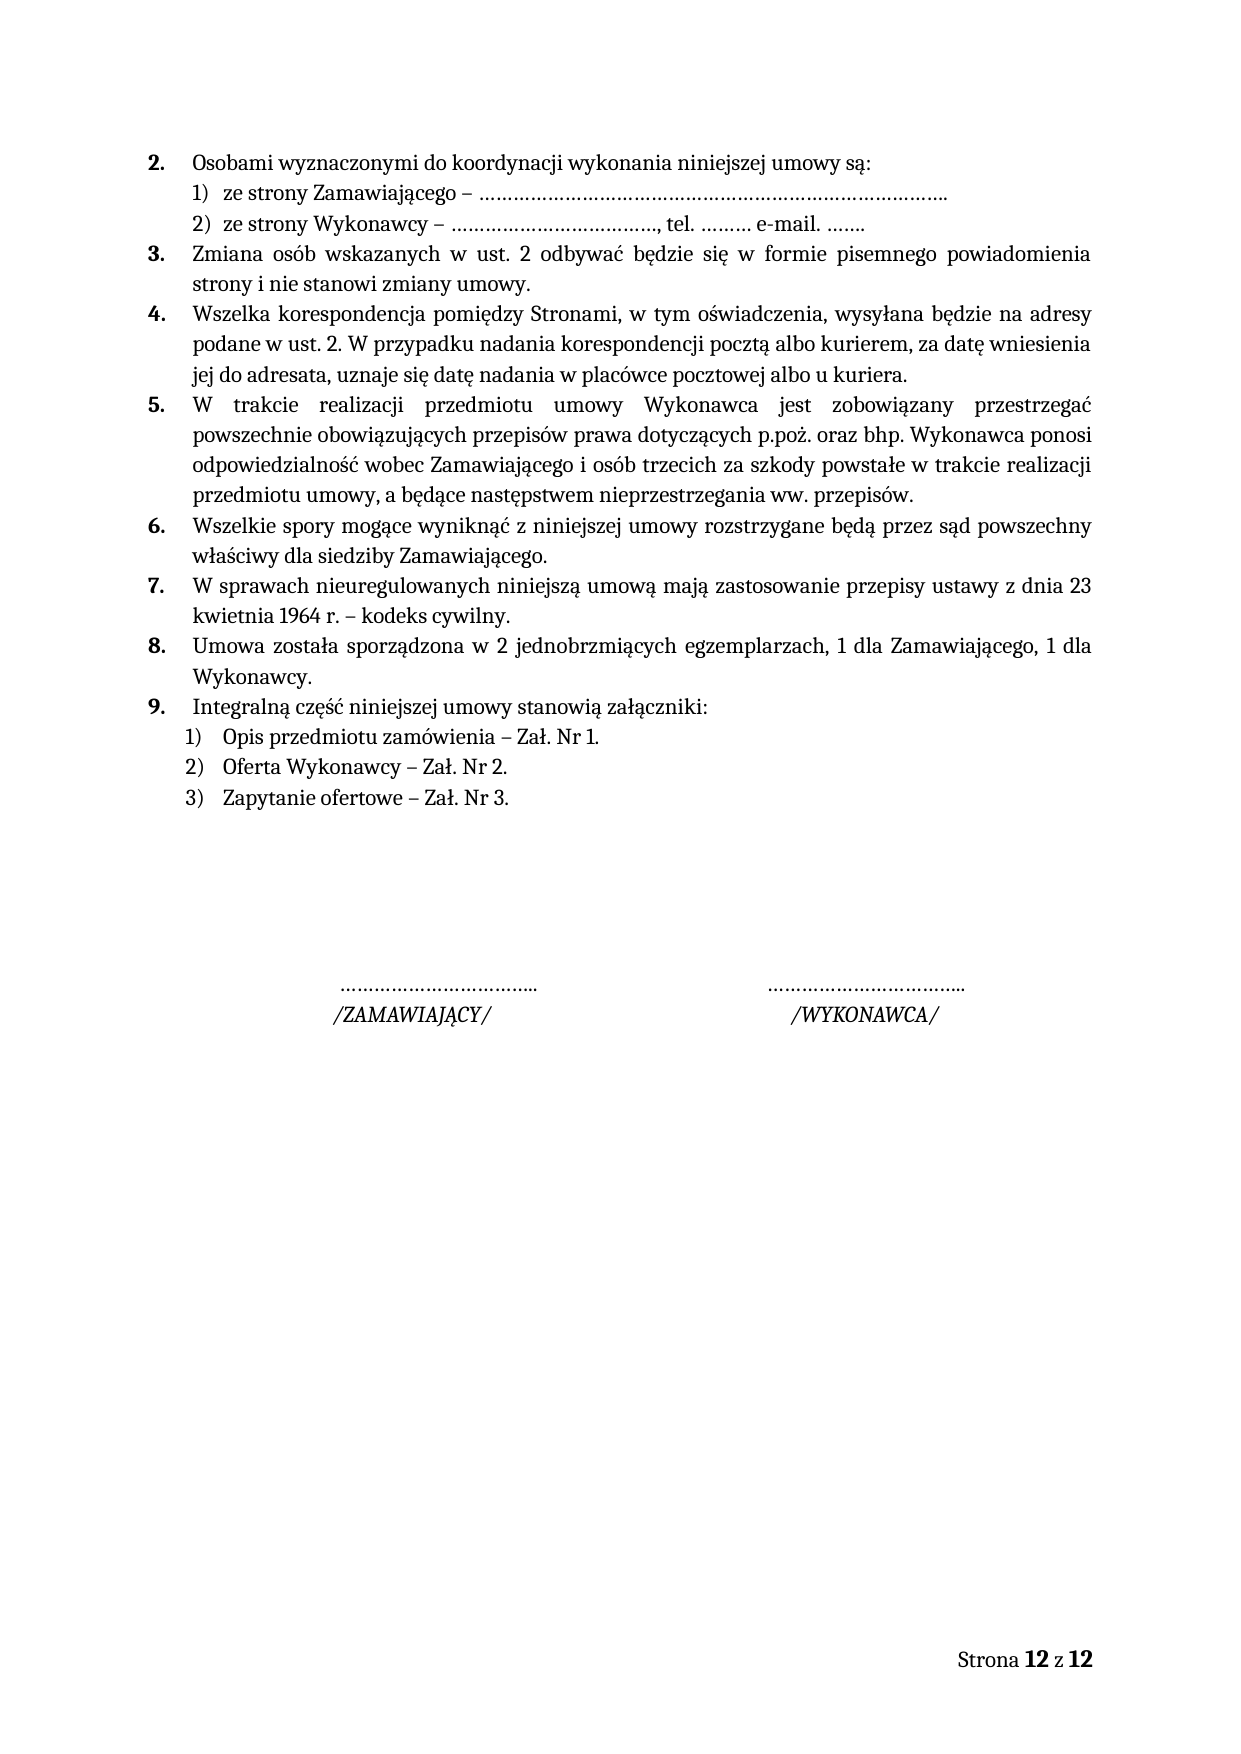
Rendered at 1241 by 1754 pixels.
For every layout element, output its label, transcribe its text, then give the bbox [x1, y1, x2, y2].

list Opis przedmiotu zamówienia – Zał. Nr 1. [185, 724, 1093, 750]
table_cell /ZAMAWIAJĄCY/ [186, 1002, 639, 1032]
list Wszelkie spory mogące wyniknąć z niniejszej umowy rozstrzygane będą przez sąd powszechny właściwy dla siedziby Zamawiającego. [148, 512, 1093, 569]
list ze strony Zamawiającego – ………………………………………………………………………. [192, 180, 1093, 207]
list Oferta Wykonawcy – Zał. Nr 2. [185, 754, 1093, 781]
table_cell /WYKONAWCA/ [639, 1002, 1092, 1032]
list Zapytanie ofertowe – Zał. Nr 3. [185, 784, 1093, 811]
list Zmiana osób wskazanych w ust. 2 odbywać będzie się w formie pisemnego powiadomienia strony i nie stanowi zmiany umowy. [148, 241, 1093, 297]
list Integralną część niniejszej umowy stanowią załączniki: [148, 694, 1093, 720]
list W trakcie realizacji przedmiotu umowy Wykonawca jest zobowiązany przestrzegać powszechnie obowiązujących przepisów prawa dotyczących p.poż. oraz bhp. Wykonawca ponosi odpowiedzialność wobec Zamawiającego i osób trzecich za szkody powstałe w trakcie realizacji przedmiotu umowy, a będące następstwem nieprzestrzegania ww. przepisów. [148, 392, 1093, 509]
list W sprawach nieuregulowanych niniejszą umową mają zastosowanie przepisy ustawy z dnia 23 kwietnia 1964 r. – kodeks cywilny. [148, 573, 1093, 629]
list Wszelka korespondencja pomiędzy Stronami, w tym oświadczenia, wysyłana będzie na adresy podane w ust. 2. W przypadku nadania korespondencji pocztą albo kurierem, za datę wniesienia jej do adresata, uznaje się datę nadania w placówce pocztowej albo u kuriera. [148, 301, 1093, 388]
list Umowa została sporządzona w 2 jednobrzmiących egzemplarzach, 1 dla Zamawiającego, 1 dla Wykonawcy. [148, 633, 1093, 690]
table_header …………………………….. [639, 971, 1092, 1002]
list ze strony Wykonawcy – ………………………………, tel. ……… e-mail. ……. [192, 210, 1093, 237]
table_header …………………………….. [186, 971, 639, 1002]
list Osobami wyznaczonymi do koordynacji wykonania niniejszej umowy są: [148, 150, 1093, 176]
